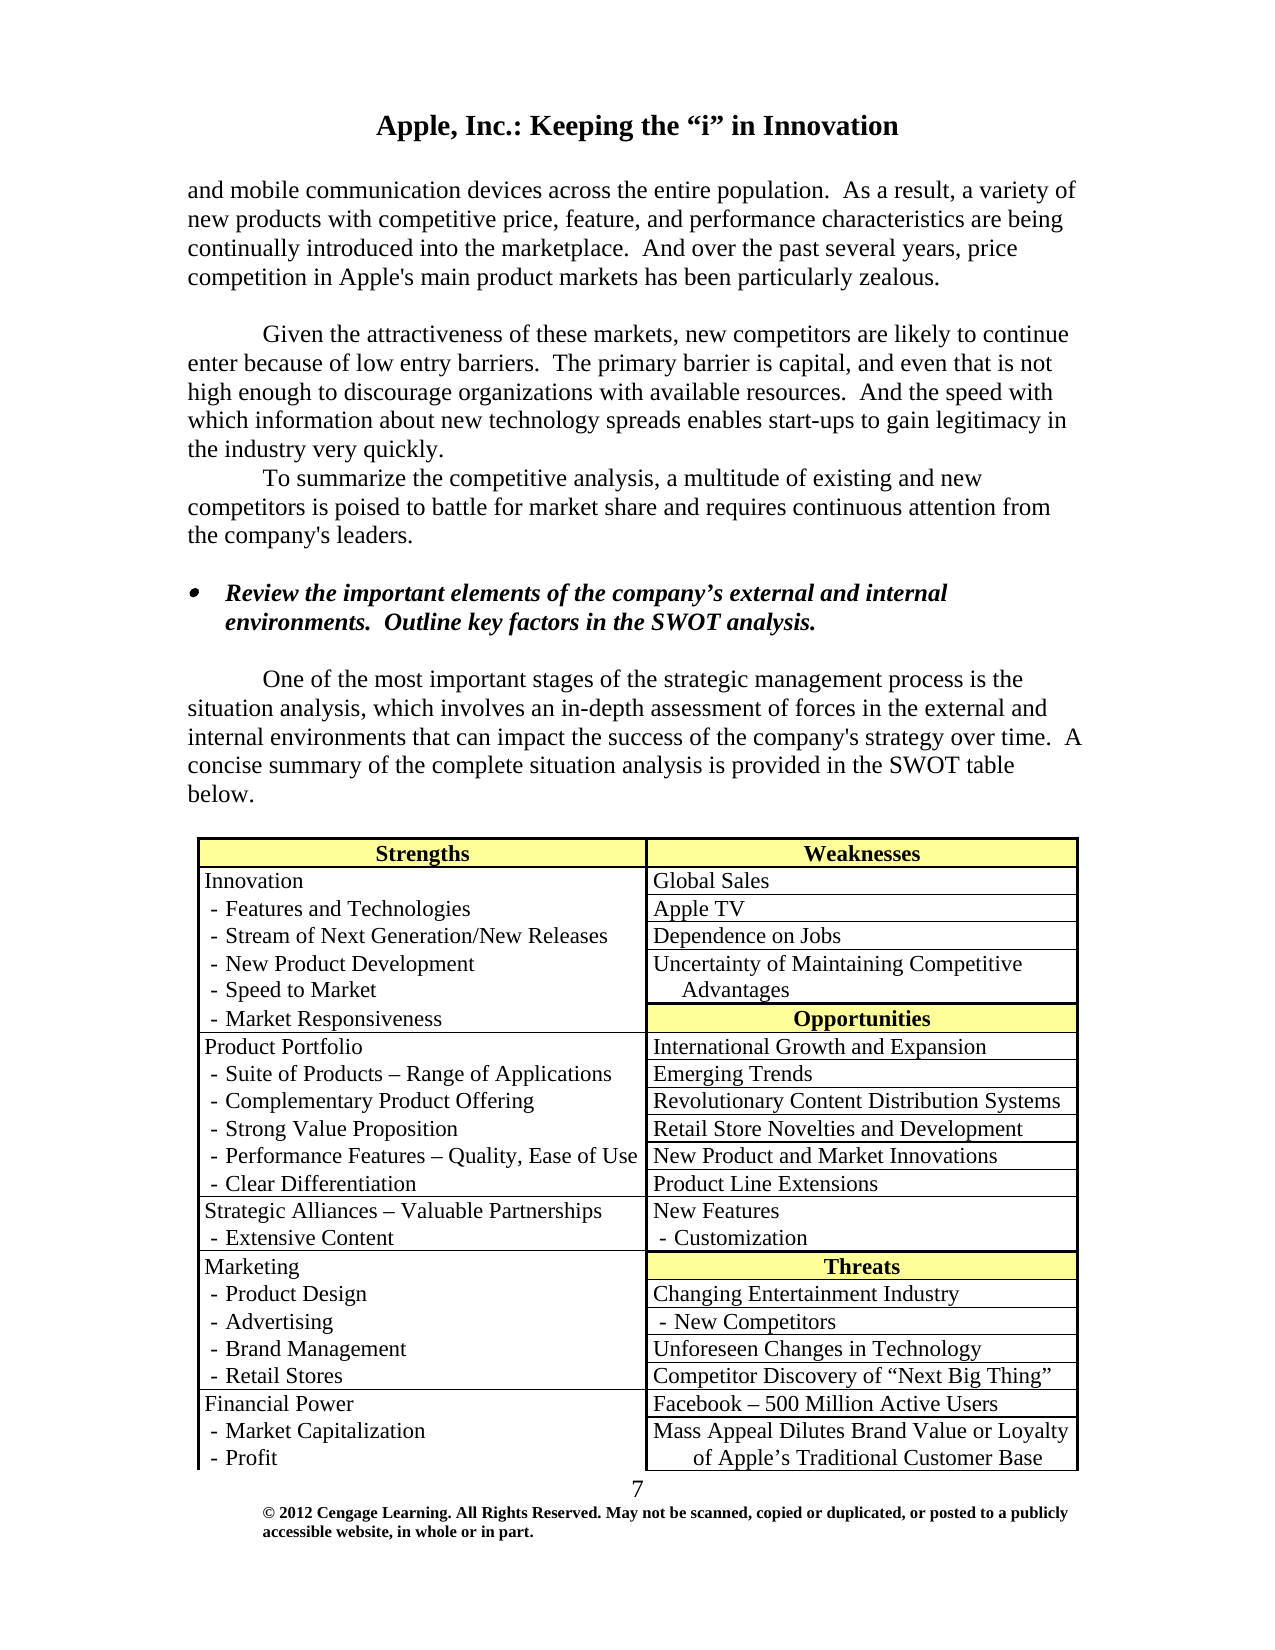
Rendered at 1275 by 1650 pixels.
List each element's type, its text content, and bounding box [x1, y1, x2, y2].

table_cell Product Design [200, 1279, 645, 1307]
table_cell Retail Stores [200, 1362, 645, 1389]
table_header Strengths [200, 840, 645, 866]
table_cell Innovation [200, 868, 645, 894]
table_header Weaknesses [648, 840, 1076, 866]
table_cell Dependence on Jobs [648, 922, 1076, 948]
table_cell New Competitors [648, 1308, 1076, 1334]
text To summarize the competitive analysis, a multitude of existing and new competitors is poised to battle for market share and requires continuous attention from the company's leaders. [187, 463, 1087, 549]
table_cell Global Sales [648, 868, 1076, 894]
table_cell International Growth and Expansion [648, 1033, 1076, 1059]
table_cell Product Portfolio [200, 1033, 645, 1059]
table_cell Advertising [200, 1307, 645, 1334]
table_cell Financial Power [200, 1390, 645, 1416]
table_cell Market Capitalization Profit [200, 1416, 645, 1470]
table_cell Strong Value Proposition [200, 1114, 645, 1141]
table_cell Suite of Products – Range of Applications [200, 1059, 645, 1087]
table_cell Stream of Next Generation/New Releases [200, 921, 645, 948]
list Review the important elements of the company’s external and internal environments. Outline key factors in the SWOT analysis. [187, 578, 1087, 636]
table_cell New Features Customization [648, 1197, 1076, 1250]
table_cell Features and Technologies [200, 894, 645, 921]
table_cell Mass Appeal Dilutes Brand Value or Loyalty of Apple’s Traditional Customer Base [648, 1418, 1076, 1470]
text One of the most important stages of the strategic management process is the situation analysis, which involves an in-depth assessment of forces in the external and internal environments that can impact the success of the company's strategy over time. A concise summary of the complete situation analysis is provided in the SWOT table below. [187, 664, 1087, 808]
table_cell Product Line Extensions [648, 1170, 1076, 1196]
table_cell Uncertainty of Maintaining Competitive Advantages [648, 950, 1076, 1002]
table_cell Performance Features – Quality, Ease of Use [200, 1141, 645, 1169]
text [187, 176, 1087, 291]
table_cell Emerging Trends [648, 1060, 1076, 1087]
table_cell Marketing [200, 1251, 645, 1279]
table_cell Facebook – 500 Million Active Users [648, 1390, 1076, 1416]
table_cell Complementary Product Offering [200, 1087, 645, 1114]
table_cell Competitor Discovery of “Next Big Thing” [648, 1363, 1076, 1389]
table_cell Brand Management [200, 1334, 645, 1362]
table_cell Changing Entertainment Industry [648, 1280, 1076, 1307]
text Given the attractiveness of these markets, new competitors are likely to continue enter because of low entry barriers. The primary barrier is capital, and even that is not high enough to discourage organizations with available resources. And the speed with which information about new technology spreads enables start-ups to gain legitimacy in the industry very quickly. [187, 319, 1087, 463]
table_cell New Product Development Speed to Market [200, 949, 645, 1002]
table_cell Market Responsiveness [200, 1002, 645, 1032]
table_cell Revolutionary Content Distribution Systems [648, 1088, 1076, 1114]
table_cell Unforeseen Changes in Technology [648, 1335, 1076, 1362]
table_cell Clear Differentiation [200, 1169, 645, 1196]
table_cell Apple TV [648, 895, 1076, 921]
table_cell Threats [648, 1253, 1076, 1279]
table_cell New Product and Market Innovations [648, 1143, 1076, 1169]
table_cell Retail Store Novelties and Development [648, 1115, 1076, 1141]
table_cell Strategic Alliances – Valuable Partnerships Extensive Content [200, 1197, 645, 1250]
table_cell Opportunities [648, 1005, 1076, 1032]
